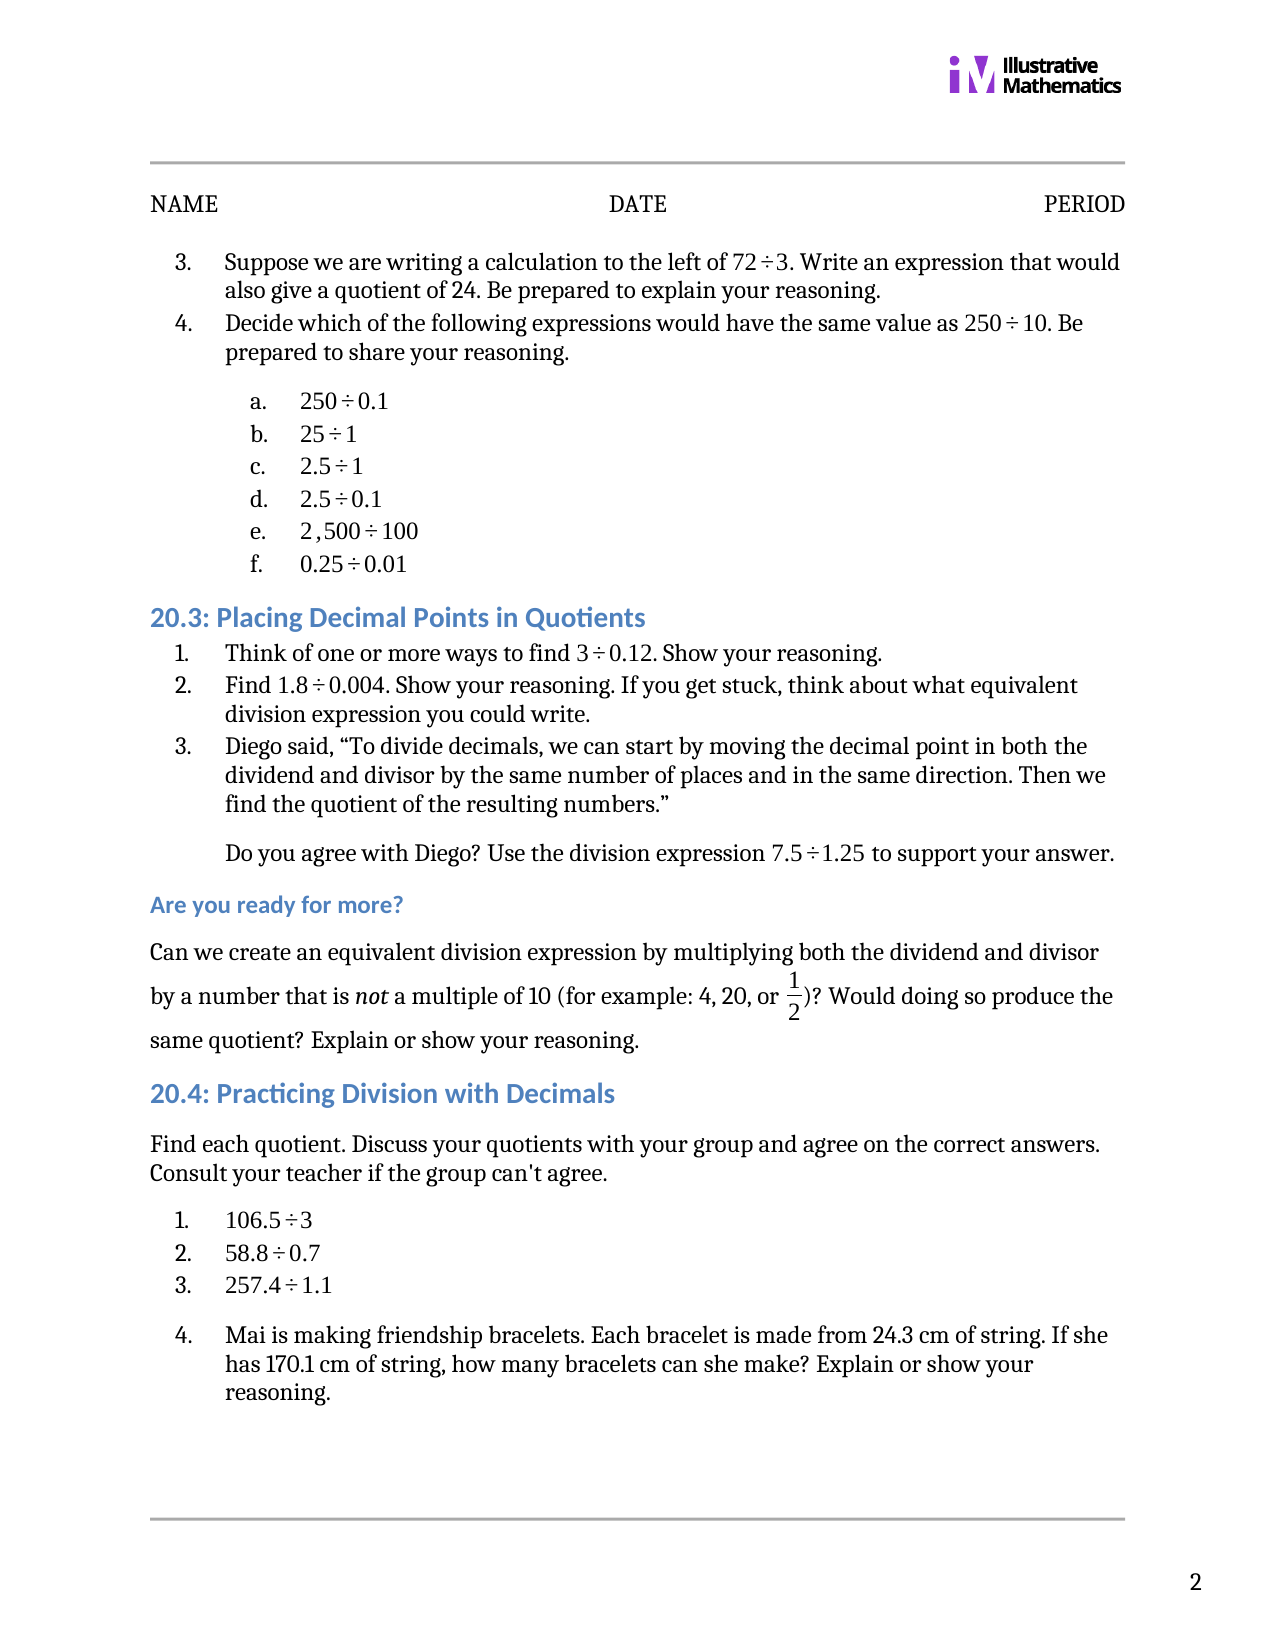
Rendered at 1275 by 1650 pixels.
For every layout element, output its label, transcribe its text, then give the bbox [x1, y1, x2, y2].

list Think of one or more ways to find . Show your reasoning. [175, 638, 1125, 667]
subtitle 20.4: Practicing Division with Decimals [150, 1076, 1125, 1111]
subtitle Are you ready for more? [150, 889, 1125, 919]
text Can we create an equivalent division expression by multiplying both the dividend and divisor by a number that is not a multiple of 10 (for example: 4, 20, or )? Would doing so produce the same quotient? Explain or show your reasoning. [150, 938, 1125, 1055]
list Do you agree with Diego? Use the division expression to support your answer. [175, 839, 1125, 868]
list Find . Show your reasoning. If you get stuck, think about what equivalent division expression you could write. [175, 671, 1125, 728]
text Find each quotient. Discuss your quotients with your group and agree on the correct answers. Consult your teacher if the group can't agree. [150, 1130, 1125, 1187]
list Diego said, “To divide decimals, we can start by moving the decimal point in both the dividend and divisor by the same number of places and in the same direction. Then we find the quotient of the resulting numbers.” [175, 732, 1125, 818]
picture [949, 55, 1121, 93]
subtitle 20.3: Placing Decimal Points in Quotients [150, 599, 1125, 635]
list Suppose we are writing a calculation to the left of . Write an expression that would also give a quotient of 24. Be prepared to explain your reasoning. [175, 247, 1125, 305]
list Decide which of the following expressions would have the same value as . Be prepared to share your reasoning. [175, 309, 1125, 366]
list Mai is making friendship bracelets. Each bracelet is made from 24.3 cm of string. If she has 170.1 cm of string, how many bracelets can she make? Explain or show your reasoning. [175, 1321, 1125, 1407]
